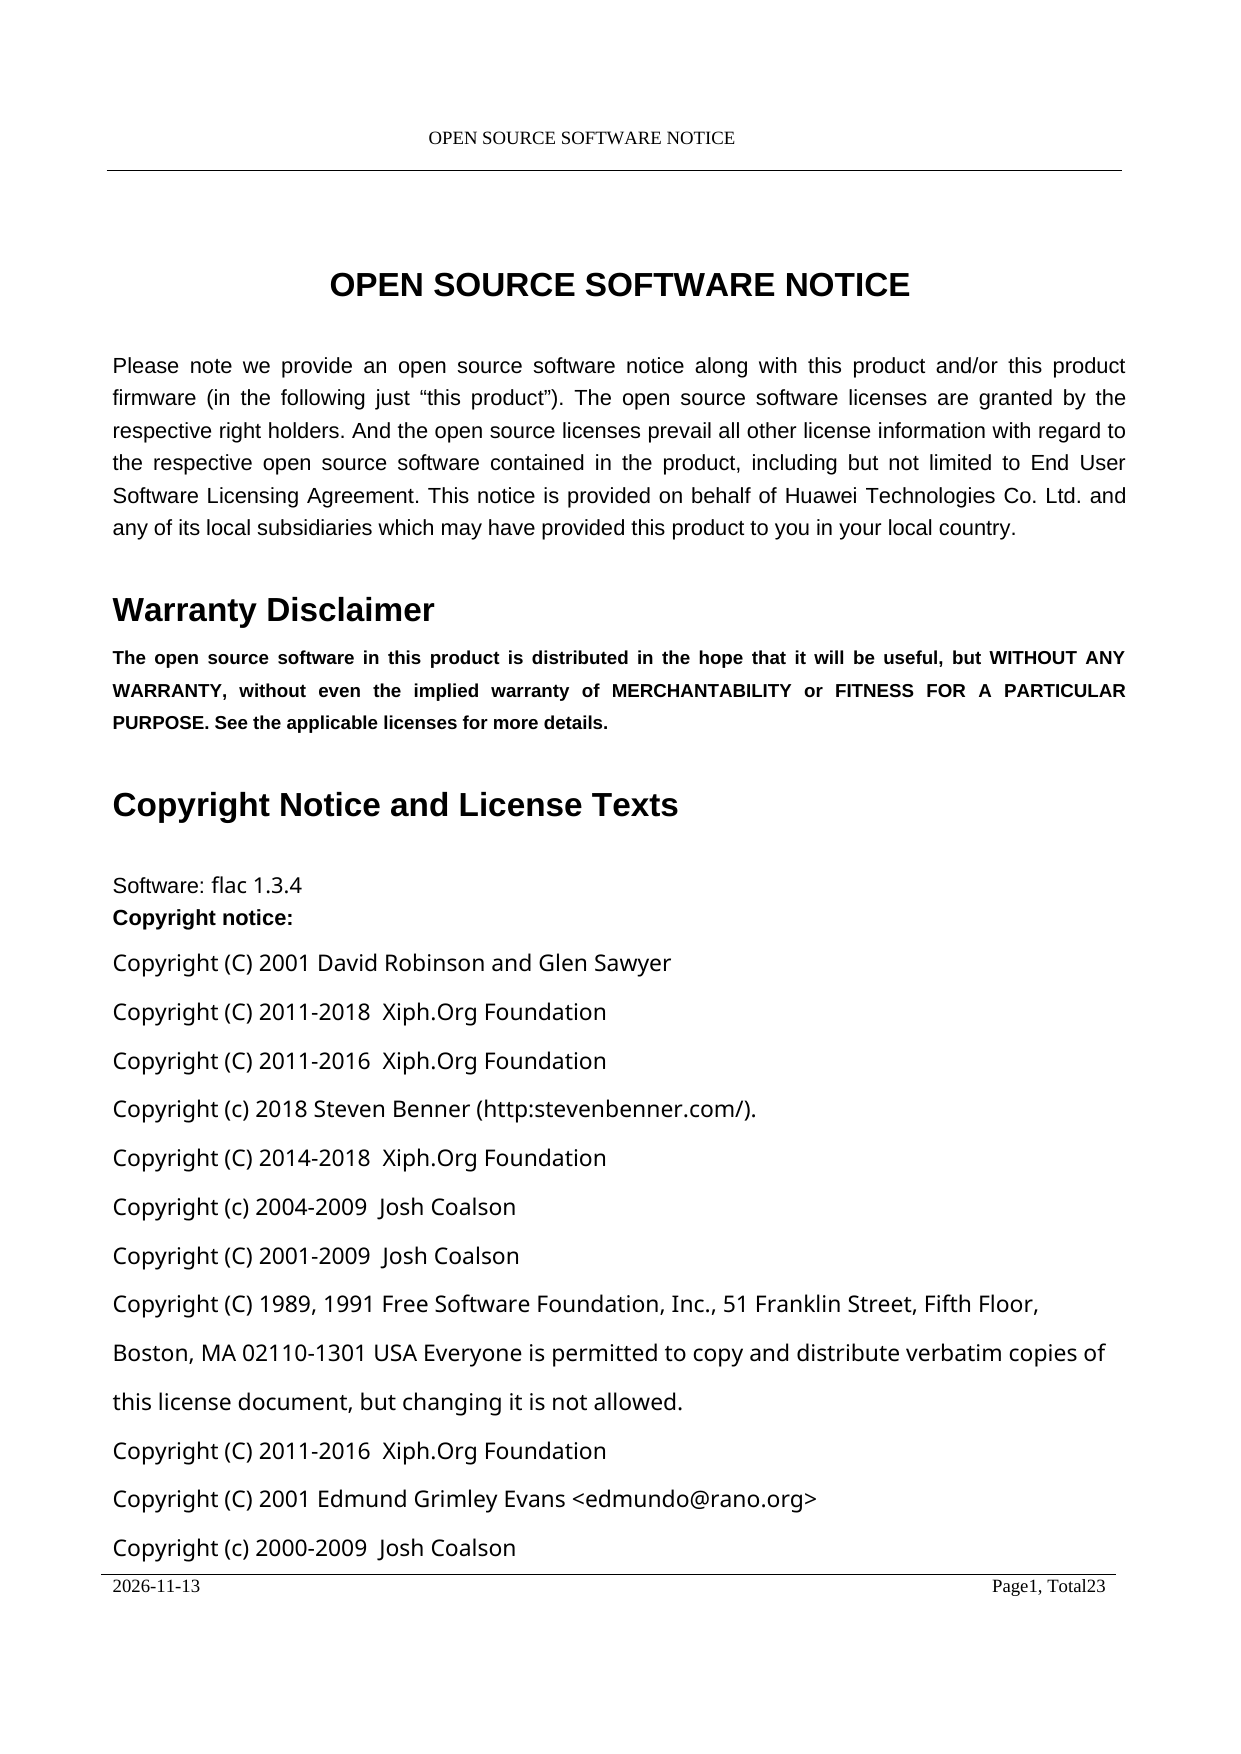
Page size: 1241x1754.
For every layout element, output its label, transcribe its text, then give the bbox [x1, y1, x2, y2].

text Please note we provide an open source software notice along with this product and/or this product firmware (in the following just “this product”). The open source software licenses are granted by the respective right holders. And the open source licenses prevail all other license information with regard to the respective open source software contained in the product, including but not limited to End User Software Licensing Agreement. This notice is provided on behalf of Huawei Technologies Co. Ltd. and any of its local subsidiaries which may have provided this product to you in your local country. [112, 349, 1128, 544]
text OPEN SOURCE SOFTWARE NOTICE [112, 251, 1128, 316]
text Warranty Disclaimer [112, 576, 1128, 641]
text Copyright notice: [112, 901, 1128, 934]
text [112, 947, 1128, 1564]
text Copyright Notice and License Texts [112, 771, 1128, 836]
text Software: flac 1.3.4 [112, 869, 1128, 901]
text The open source software in this product is distributed in the hope that it will be useful, but WITHOUT ANY WARRANTY, without even the implied warranty of MERCHANTABILITY or FITNESS FOR A PARTICULAR PURPOSE. See the applicable licenses for more details. [112, 641, 1128, 739]
